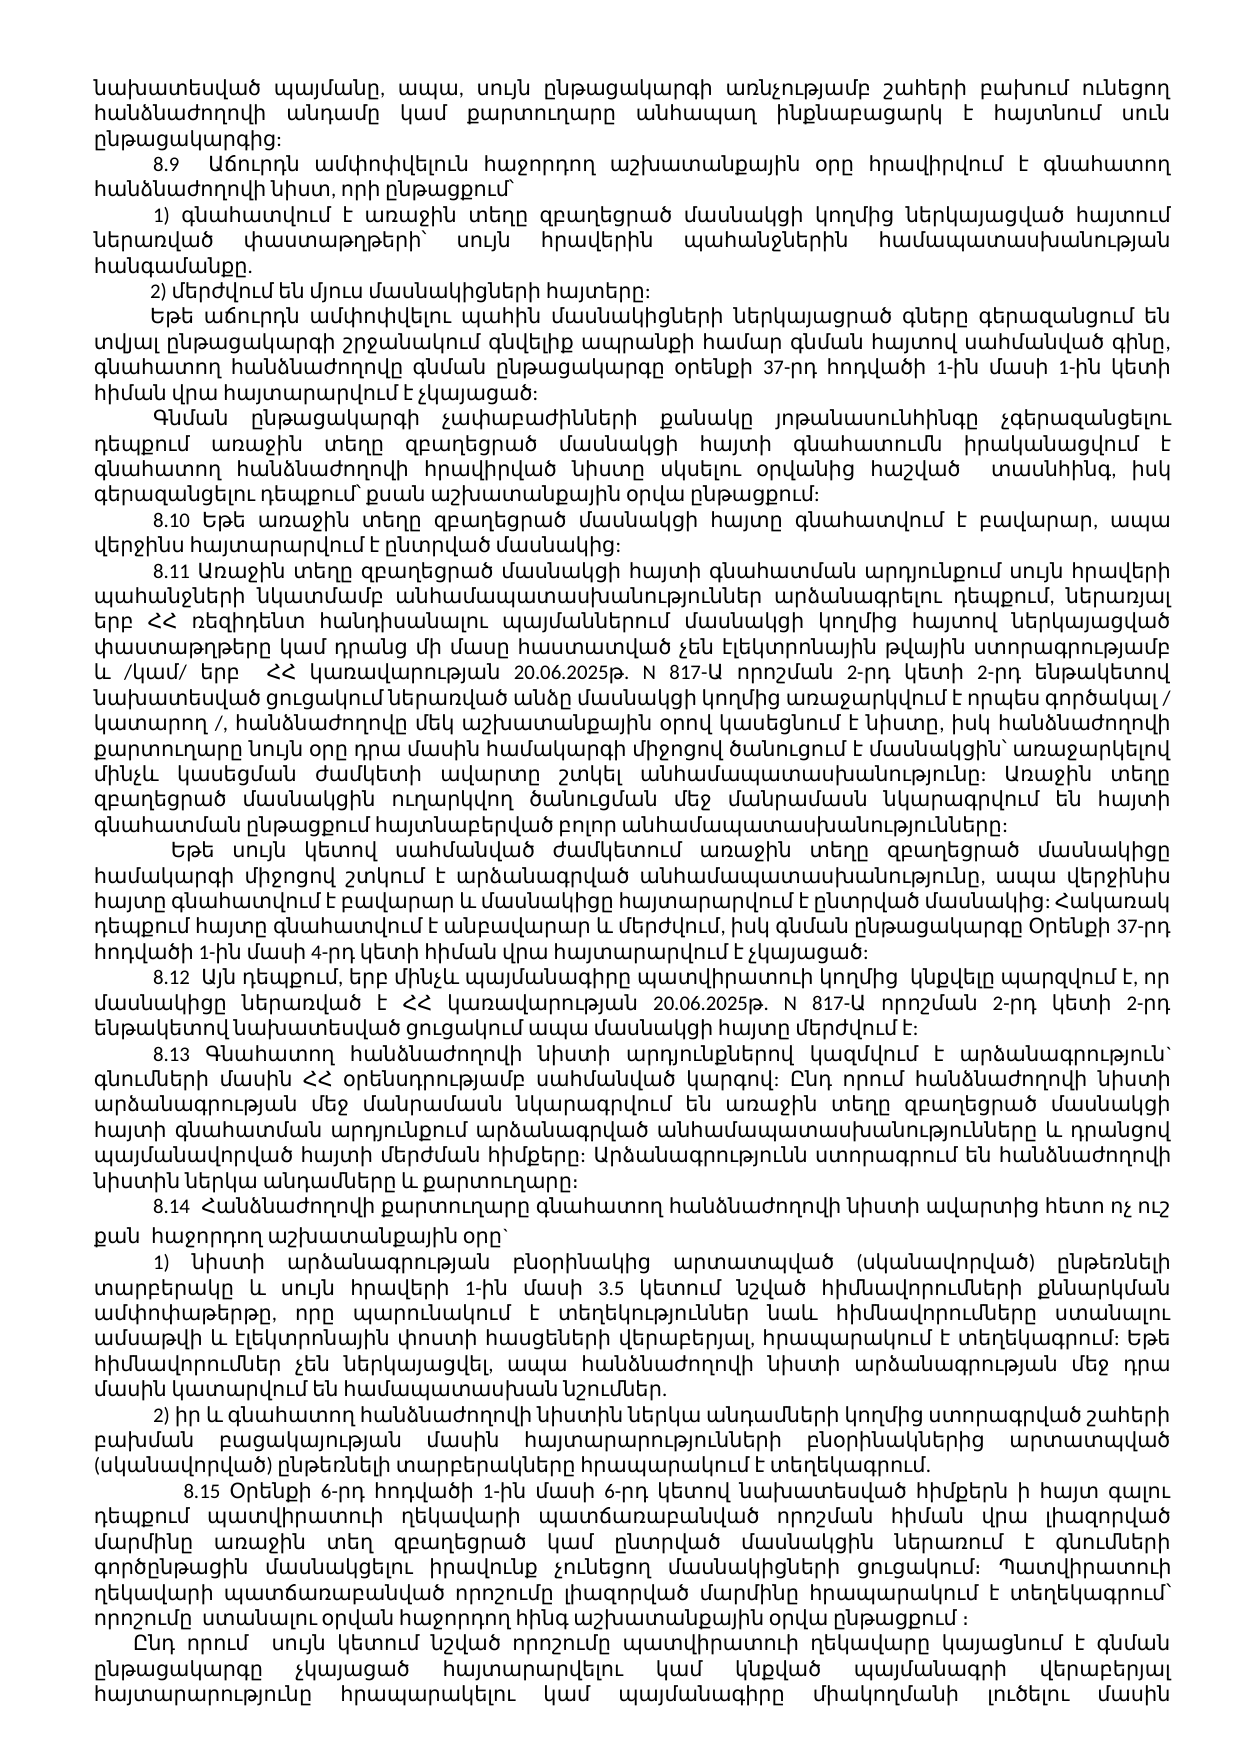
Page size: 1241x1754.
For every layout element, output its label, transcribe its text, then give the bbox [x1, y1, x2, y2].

text Գնման ընթացակարգի չափաբաժինների քանակը յոթանասունհինգը չգերազանցելու դեպքում առաջին տեղը զբաղեցրած մասնակցի հայտի գնահատումն իրականացվում է գնահատող հանձնաժողովի հրավիրված նիստը սկսելու օրվանից հաշված տասնհինգ, իսկ գերազանցելու դեպքում՝ քսան աշխատանքային օրվա ընթացքում: [94, 405, 1171, 507]
text 8.9 Աճուրդն ամփոփվելուն հաջորդող աշխատանքային օրը հրավիրվում է գնահատող հանձնաժողովի նիստ, որի ընթացքում՝ [94, 151, 1171, 202]
text 8.12 Այն դեպքում, երբ մինչև պայմանագիրը պատվիրատուի կողմից կնքվելը պարզվում է, որ մասնակիցը ներառված է ՀՀ կառավարության 20.06.2025թ. N 817-Ա որոշման 2-րդ կետի 2-րդ ենթակետով նախատեսված ցուցակում ապա մասնակցի հայտը մերժվում է: [94, 964, 1171, 1041]
text 8.10 Եթե առաջին տեղը զբաղեցրած մասնակցի հայտը գնահատվում է բավարար, ապա վերջինս հայտարարվում է ընտրված մասնակից: [94, 507, 1171, 558]
text 8.15 Օրենքի 6-րդ հոդվածի 1-ին մասի 6-րդ կետով նախատեսված հիմքերն ի հայտ գալու դեպքում պատվիրատուի ղեկավարի պատճառաբանված որոշման հիման վրա լիազորված մարմինը առաջին տեղ զբաղեցրած կամ ընտրված մասնակցին ներառում է գնումների գործընթացին մասնակցելու իրավունք չունեցող մասնակիցների ցուցակում։ Պատվիրատուի ղեկավարի պատճառաբանված որոշումը լիազորված մարմինը հրապարակում է տեղեկագրում՝ որոշումը ստանալու օրվան հաջորդող հինգ աշխատանքային օրվա ընթացքում ։ [94, 1478, 1171, 1631]
text 8.13 Գնահատող հանձնաժողովի նիստի արդյունքներով կազմվում է արձանագրություն` գնումների մասին ՀՀ օրենսդրությամբ սահմանված կարգով: Ընդ որում հանձնաժողովի նիստի արձանագրության մեջ մանրամասն նկարագրվում են առաջին տեղը զբաղեցրած մասնակցի հայտի գնահատման արդյունքում արձանագրված անհամապատասխանությունները և դրանցով պայմանավորված հայտի մերժման հիմքերը: Արձանագրությունն ստորագրում են հանձնաժողովի նիստին ներկա անդամները և քարտուղարը։ [94, 1041, 1171, 1193]
text 8.11 Առաջին տեղը զբաղեցրած մասնակցի հայտի գնահատման արդյունքում սույն հրավերի պահանջների նկատմամբ անհամապատասխանություններ արձանագրելու դեպքում, ներառյալ երբ ՀՀ ռեզիդենտ հանդիսանալու պայմաններում մասնակցի կողմից հայտով ներկայացված փաստաթղթերը կամ դրանց մի մասը հաստատված չեն էլեկտրոնային թվային ստորագրությամբ և /կամ/ երբ ՀՀ կառավարության 20.06.2025թ. N 817-Ա որոշման 2-րդ կետի 2-րդ ենթակետով նախատեսված ցուցակում ներառված անձը մասնակցի կողմից առաջարկվում է որպես գործակալ / կատարող /, հանձնաժողովը մեկ աշխատանքային օրով կասեցնում է նիստը, իսկ հանձնաժողովի քարտուղարը նույն օրը դրա մասին համակարգի միջոցով ծանուցում է մասնակցին՝ առաջարկելով մինչև կասեցման ժամկետի ավարտը շտկել անհամապատասխանությունը: Առաջին տեղը զբաղեցրած մասնակցին ուղարկվող ծանուցման մեջ մանրամասն նկարագրվում են հայտի գնահատման ընթացքում հայտնաբերված բոլոր անհամապատասխանությունները: [94, 558, 1171, 837]
text Եթե սույն կետով սահմանված ժամկետում առաջին տեղը զբաղեցրած մասնակիցը համակարգի միջոցով շտկում է արձանագրված անհամապատասխանությունը, ապա վերջինիս հայտը գնահատվում է բավարար և մասնակիցը հայտարարվում է ընտրված մասնակից: Հակառակ դեպքում հայտը գնահատվում է անբավարար և մերժվում, իսկ գնման ընթացակարգը Օրենքի 37-րդ հոդվածի 1-ին մասի 4-րդ կետի հիման վրա հայտարարվում է չկայացած: [94, 837, 1171, 964]
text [94, 1631, 1171, 1707]
text 2) մերժվում են մյուս մասնակիցների հայտերը: [94, 278, 1171, 304]
text 2) իր և գնահատող հանձնաժողովի նիստին ներկա անդամների կողմից ստորագրված շահերի բախման բացակայության մասին հայտարարությունների բնօրինակներից արտատպված (սկանավորված) ընթեռնելի տարբերակները հրապարակում է տեղեկագրում. [94, 1402, 1171, 1478]
text Եթե աճուրդն ամփոփվելու պահին մասնակիցների ներկայացրած գները գերազանցում են տվյալ ընթացակարգի շրջանակում գնվելիք ապրանքի համար գնման հայտով սահմանված գինը, գնահատող հանձնաժողովը գնման ընթացակարգը օրենքի 37-րդ հոդվածի 1-ին մասի 1-ին կետի հիման վրա հայտարարվում է չկայացած: [94, 304, 1171, 405]
text 8.14 Հանձնաժողովի քարտուղարը գնահատող հանձնաժողովի նիստի ավարտից հետո ոչ ուշ քան հաջորդող աշխատանքային օրը` [94, 1193, 1171, 1249]
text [94, 75, 1171, 151]
text 1) գնահատվում է առաջին տեղը զբաղեցրած մասնակցի կողմից ներկայացված հայտում ներառված փաստաթղթերի՝ սույն հրավերին պահանջներին համապատասխանության հանգամանքը. [94, 202, 1171, 278]
text 1) նիստի արձանագրության բնօրինակից արտատպված (սկանավորված) ընթեռնելի տարբերակը և սույն հրավերի 1-ին մասի 3.5 կետում նշված հիմնավորումների քննարկման ամփոփաթերթը, որը պարունակում է տեղեկություններ նաև հիմնավորումները ստանալու ամսաթվի և էլեկտրոնային փոստի հասցեների վերաբերյալ, հրապարակում է տեղեկագրում: Եթե հիմնավորումներ չեն ներկայացվել, ապա հանձնաժողովի նիստի արձանագրության մեջ դրա մասին կատարվում են համապատասխան նշումներ. [94, 1249, 1171, 1402]
